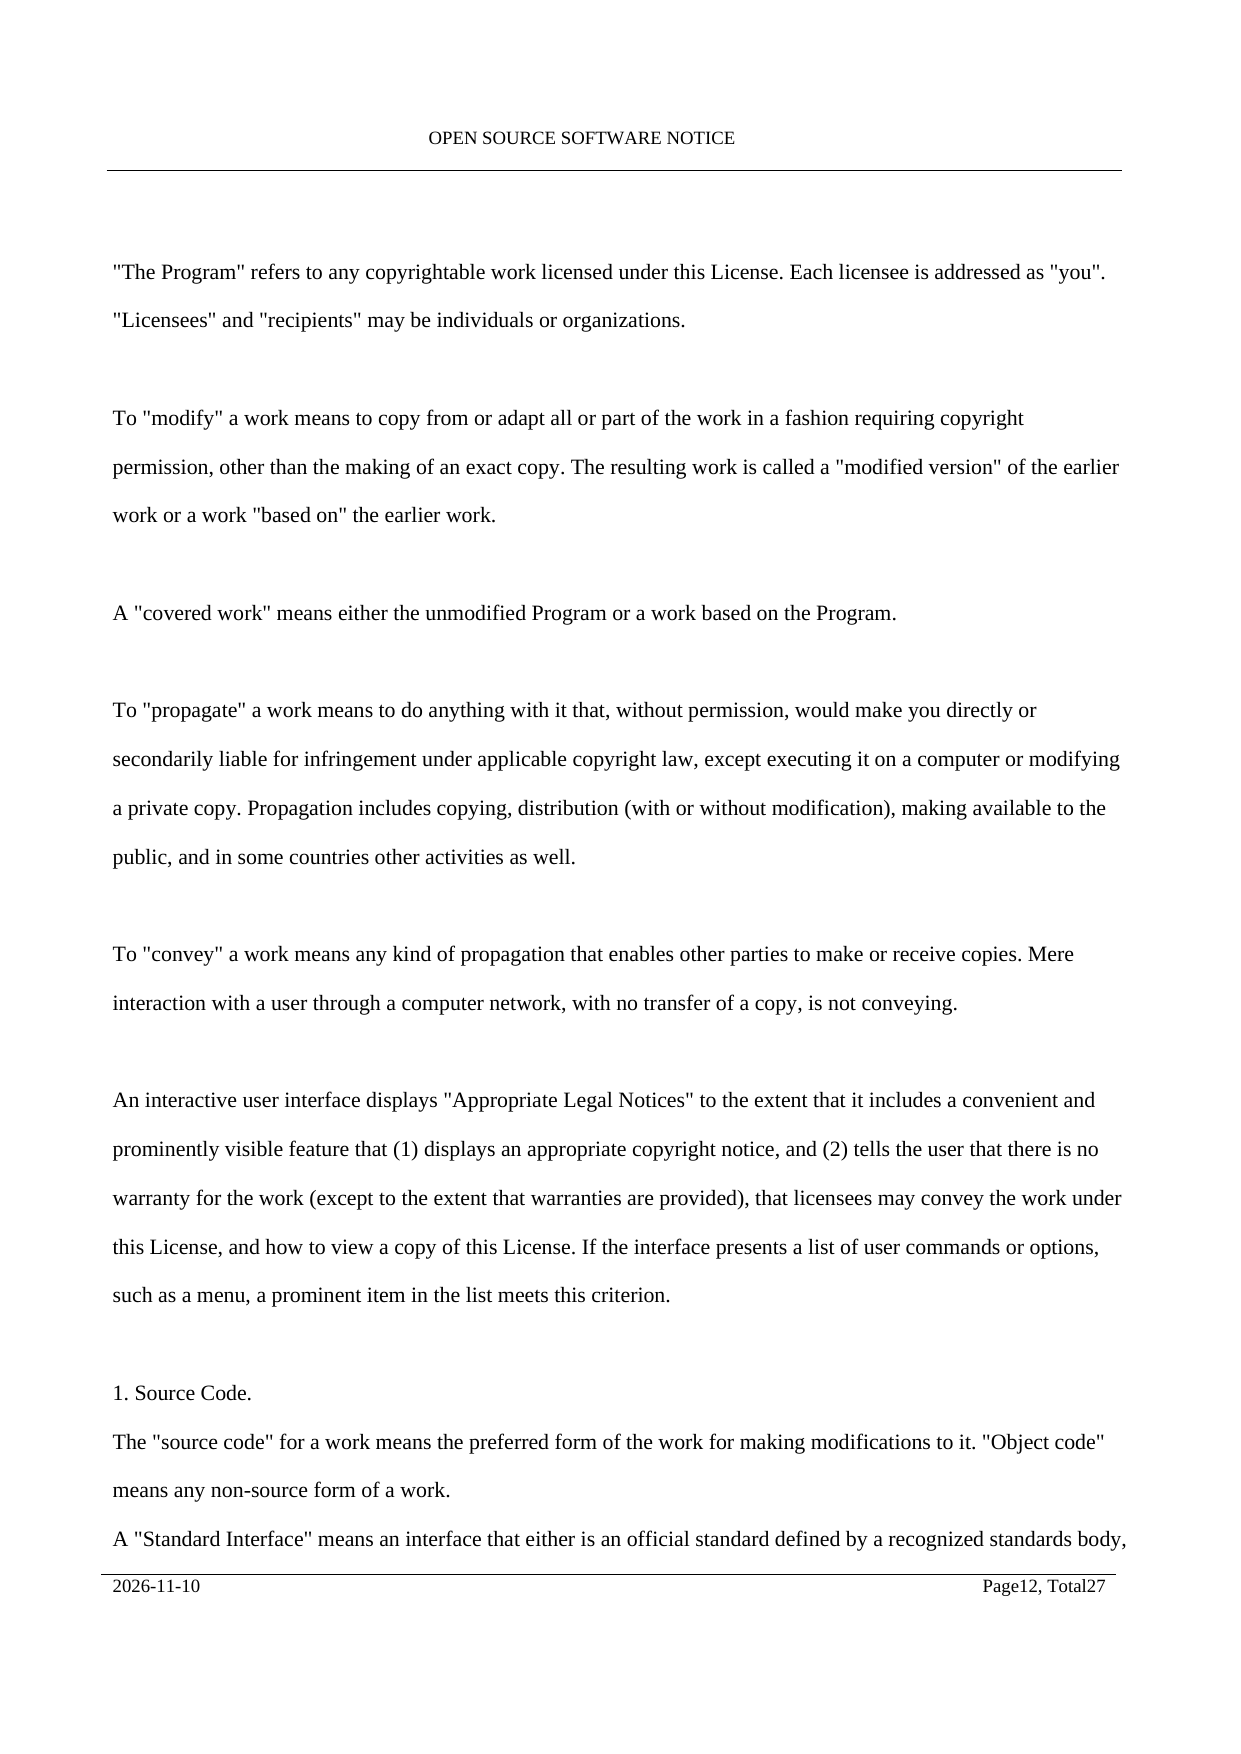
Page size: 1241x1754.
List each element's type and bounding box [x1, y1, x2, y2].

text [112, 206, 1128, 1555]
